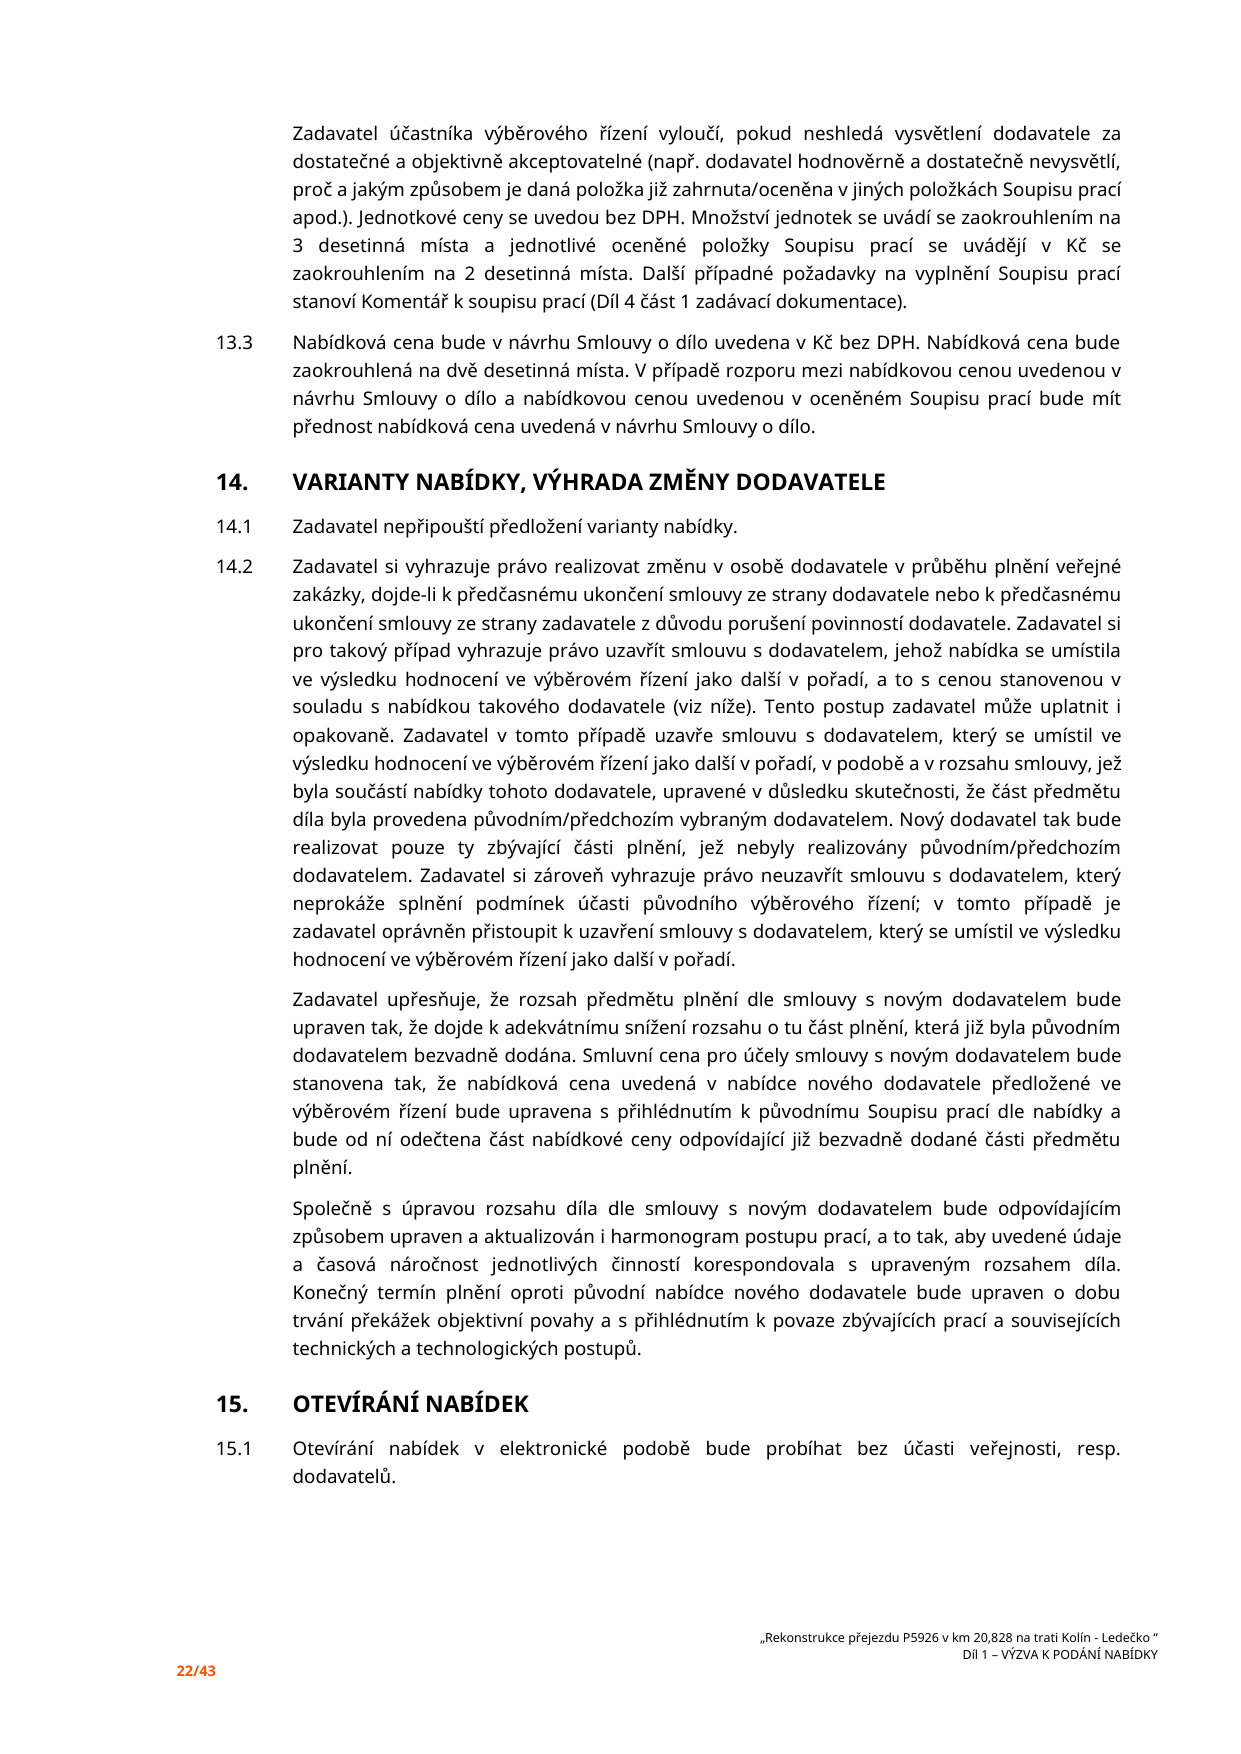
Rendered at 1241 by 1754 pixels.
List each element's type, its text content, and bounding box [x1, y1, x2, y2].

text VARIANTY NABÍDKY, VÝHRADA ZMĚNY DODAVATELE [216, 466, 1122, 498]
text Otevírání nabídek v elektronické podobě bude probíhat bez účasti veřejnosti, resp. dodavatelů. [216, 1435, 1122, 1489]
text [216, 121, 1122, 314]
list Společně s úpravou rozsahu díla dle smlouvy s novým dodavatelem bude odpovídajícím způsobem upraven a aktualizován i harmonogram postupu prací, a to tak, aby uvedené údaje a časová náročnost jednotlivých činností korespondovala s upraveným rozsahem díla. Konečný termín plnění oproti původní nabídce nového dodavatele bude upraven o dobu trvání překážek objektivní povahy a s přihlédnutím k povaze zbývajících prací a souvisejících technických a technologických postupů. [292, 1195, 1122, 1361]
text OTEVÍRÁNÍ NABÍDEK [216, 1388, 1122, 1419]
text Zadavatel nepřipouští předložení varianty nabídky. [216, 513, 1122, 539]
text Zadavatel si vyhrazuje právo realizovat změnu v osobě dodavatele v průběhu plnění veřejné zakázky, dojde-li k předčasnému ukončení smlouvy ze strany dodavatele nebo k předčasnému ukončení smlouvy ze strany zadavatele z důvodu porušení povinností dodavatele. Zadavatel si pro takový případ vyhrazuje právo uzavřít smlouvu s dodavatelem, jehož nabídka se umístila ve výsledku hodnocení ve výběrovém řízení jako další v pořadí, a to s cenou stanovenou v souladu s nabídkou takového dodavatele (viz níže). Tento postup zadavatel může uplatnit i opakovaně. Zadavatel v tomto případě uzavře smlouvu s dodavatelem, který se umístil ve výsledku hodnocení ve výběrovém řízení jako další v pořadí, v podobě a v rozsahu smlouvy, jež byla součástí nabídky tohoto dodavatele, upravené v důsledku skutečnosti, že část předmětu díla byla provedena původním/předchozím vybraným dodavatelem. Nový dodavatel tak bude realizovat pouze ty zbývající části plnění, jež nebyly realizovány původním/předchozím dodavatelem. Zadavatel si zároveň vyhrazuje právo neuzavřít smlouvu s dodavatelem, který neprokáže splnění podmínek účasti původního výběrového řízení; v tomto případě je zadavatel oprávněn přistoupit k uzavření smlouvy s dodavatelem, který se umístil ve výsledku hodnocení ve výběrovém řízení jako další v pořadí. [216, 554, 1122, 972]
list Zadavatel upřesňuje, že rozsah předmětu plnění dle smlouvy s novým dodavatelem bude upraven tak, že dojde k adekvátnímu snížení rozsahu o tu část plnění, která již byla původním dodavatelem bezvadně dodána. Smluvní cena pro účely smlouvy s novým dodavatelem bude stanovena tak, že nabídková cena uvedená v nabídce nového dodavatele předložené ve výběrovém řízení bude upravena s přihlédnutím k původnímu Soupisu prací dle nabídky a bude od ní odečtena část nabídkové ceny odpovídající již bezvadně dodané části předmětu plnění. [292, 987, 1122, 1180]
text Nabídková cena bude v návrhu Smlouvy o dílo uvedena v Kč bez DPH. Nabídková cena bude zaokrouhlená na dvě desetinná místa. V případě rozporu mezi nabídkovou cenou uvedenou v návrhu Smlouvy o dílo a nabídkovou cenou uvedenou v oceněném Soupisu prací bude mít přednost nabídková cena uvedená v návrhu Smlouvy o dílo. [216, 329, 1122, 439]
